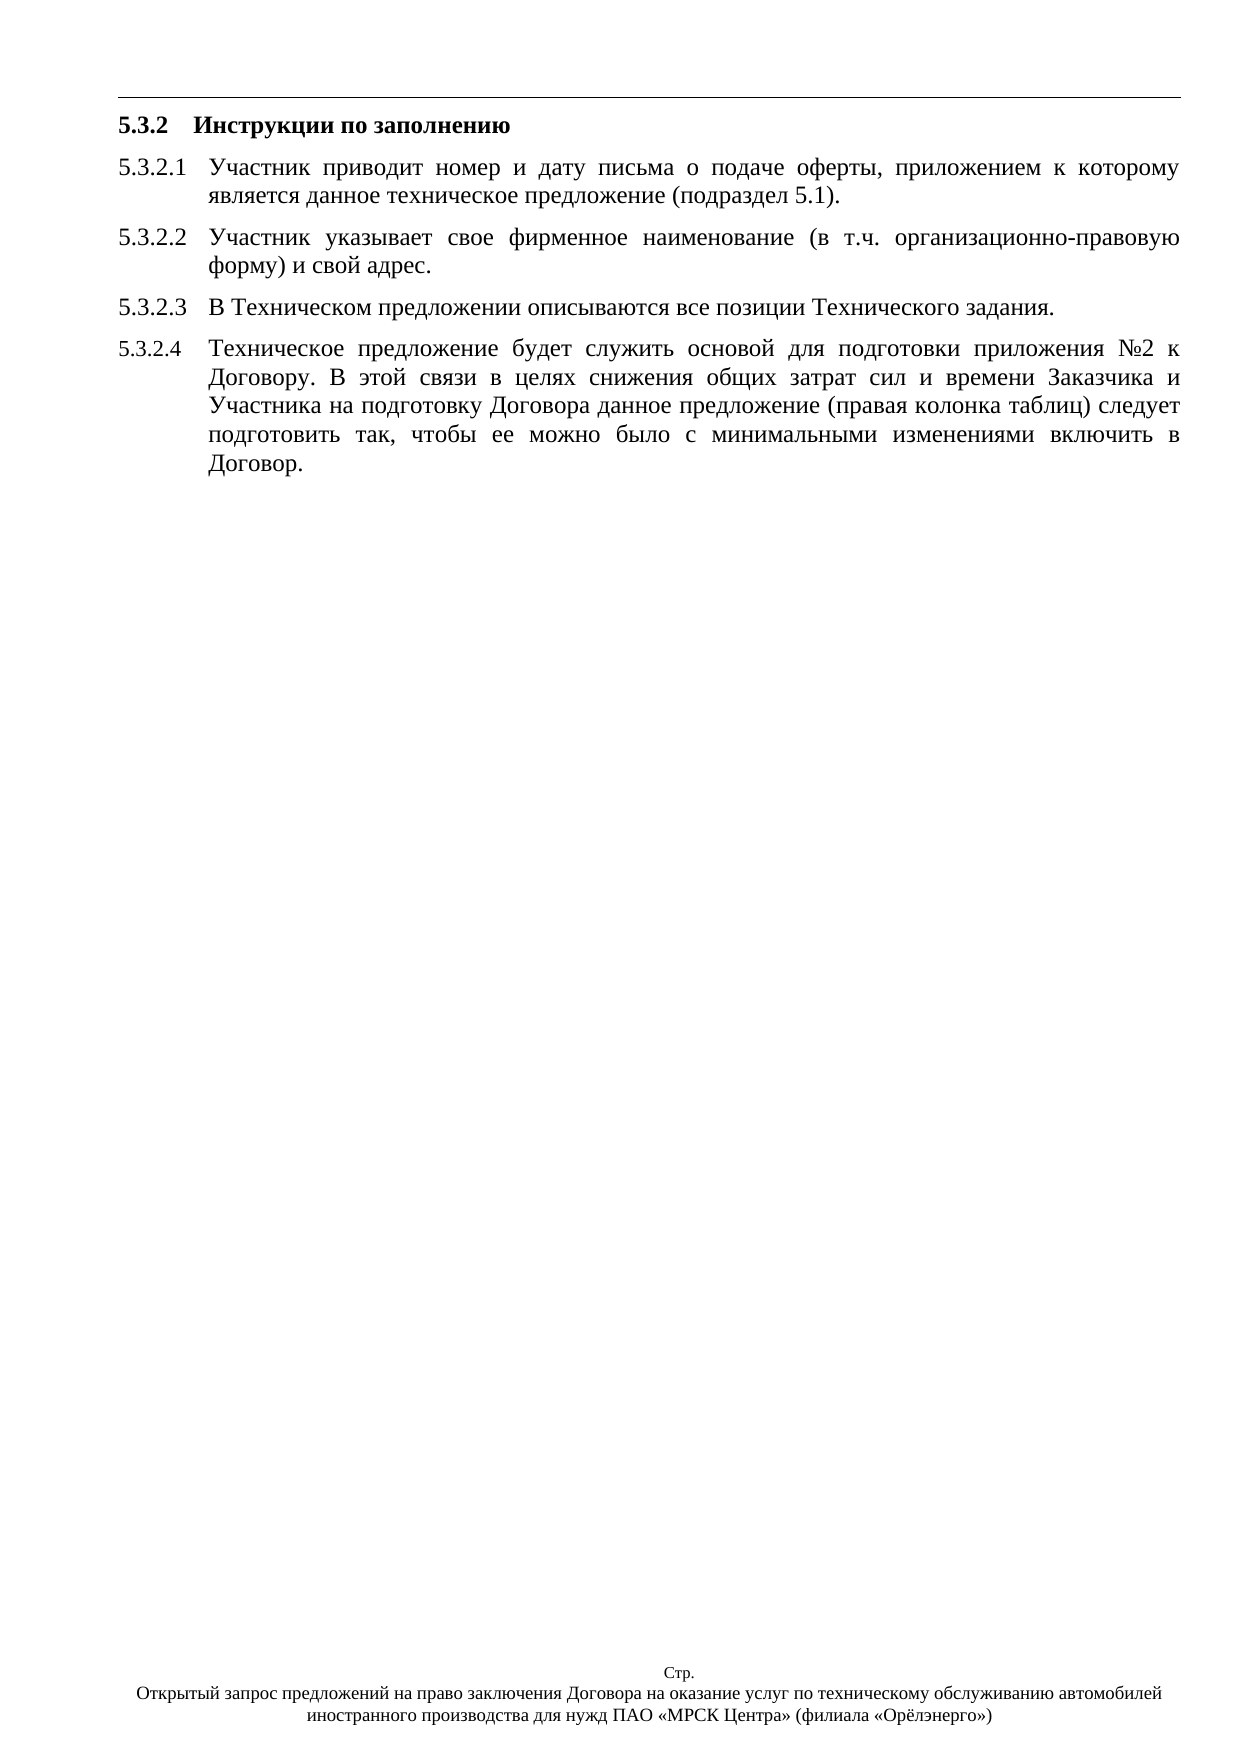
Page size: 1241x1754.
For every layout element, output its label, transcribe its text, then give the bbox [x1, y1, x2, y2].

list Техническое предложение будет служить основой для подготовки приложения №2 к Договору. В этой связи в целях снижения общих затрат сил и времени Заказчика и Участника на подготовку Договора данное предложение (правая колонка таблиц) следует подготовить так, чтобы ее можно было с минимальными изменениями включить в Договор. [118, 333, 1181, 477]
list В Техническом предложении описываются все позиции Технического задания. [118, 292, 1181, 321]
subtitle Инструкции по заполнению [118, 111, 1181, 139]
list Участник указывает свое фирменное наименование (в т.ч. организационно-правовую форму) и свой адрес. [118, 222, 1181, 279]
list Участник приводит номер и дату письма о подаче оферты, приложением к которому является данное техническое предложение (подраздел 5.1). [118, 152, 1181, 209]
